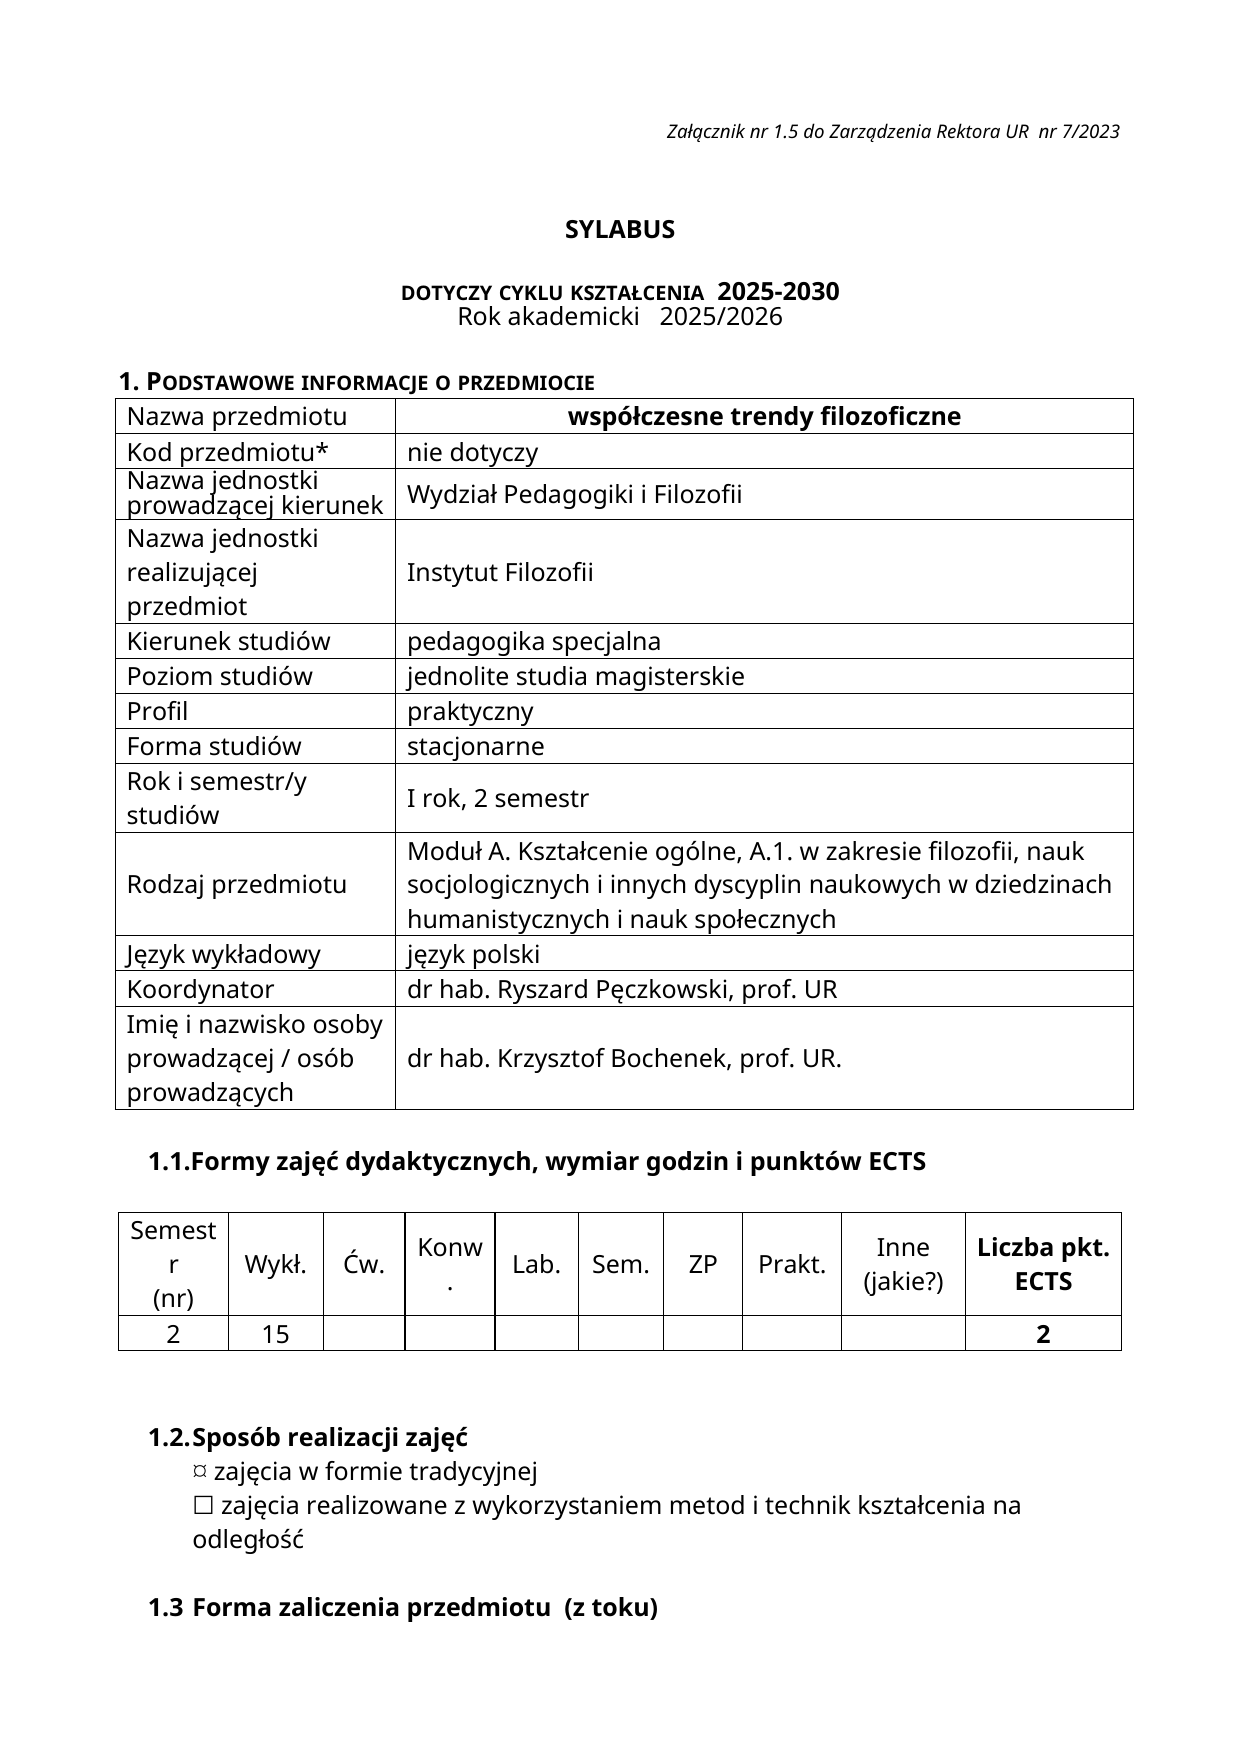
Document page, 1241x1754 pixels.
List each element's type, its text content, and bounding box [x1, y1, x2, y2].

table_cell pedagogika specjalna [396, 624, 1133, 658]
table_cell dr hab. Ryszard Pęczkowski, prof. UR [396, 971, 1133, 1006]
text 1. Podstawowe informacje o przedmiocie [118, 364, 1122, 398]
table_cell Kod przedmiotu* [116, 434, 395, 468]
table_header współczesne trendy filozoficzne [396, 399, 1133, 433]
table_cell [496, 1316, 578, 1350]
text 1.3 Forma zaliczenia przedmiotu (z toku) [148, 1590, 1122, 1624]
table_cell 2 [966, 1316, 1121, 1350]
table_cell jednolite studia magisterskie [396, 659, 1133, 693]
table_header Nazwa przedmiotu [116, 399, 395, 433]
text 1.1.Formy zajęć dydaktycznych, wymiar godzin i punktów ECTS [148, 1144, 1122, 1178]
table_header Sem. [579, 1213, 663, 1315]
table_cell [664, 1316, 742, 1350]
table_cell [743, 1316, 841, 1350]
table_cell Instytut Filozofii [396, 520, 1133, 622]
table_cell nie dotyczy [396, 434, 1133, 468]
table_cell [324, 1316, 404, 1350]
text zajęcia w formie tradycyjnej [192, 1453, 1122, 1488]
table_cell [842, 1316, 965, 1350]
table_cell Poziom studiów [116, 659, 395, 693]
table_cell [579, 1316, 663, 1350]
table_cell Kierunek studiów [116, 624, 395, 658]
table_header Prakt. [743, 1213, 841, 1315]
table_header ZP [664, 1213, 742, 1315]
table_header Lab. [496, 1213, 578, 1315]
table_cell 2 [119, 1316, 228, 1350]
table_cell Forma studiów [116, 729, 395, 763]
table_header Inne (jakie?) [842, 1213, 965, 1315]
text dotyczy cyklu kształcenia 2025-2030 [118, 280, 1122, 305]
table_header Ćw. [324, 1213, 404, 1315]
table_header Konw. [406, 1213, 494, 1315]
table_cell Profil [116, 694, 395, 728]
table_cell język polski [396, 936, 1133, 970]
table_cell I rok, 2 semestr [396, 764, 1133, 832]
table_cell [406, 1316, 494, 1350]
table_cell Nazwa jednostki prowadzącej kierunek [116, 469, 395, 519]
table_cell 15 [229, 1316, 323, 1350]
table_cell Rodzaj przedmiotu [116, 833, 395, 935]
text Rok akademicki 2025/2026 [118, 305, 1122, 330]
text Załącznik nr 1.5 do Zarządzenia Rektora UR nr 7/2023 [118, 118, 1122, 144]
table_header Semestr (nr) [119, 1213, 228, 1315]
table_header Wykł. [229, 1213, 323, 1315]
table_cell Nazwa jednostki realizującej przedmiot [116, 520, 395, 622]
table_cell Koordynator [116, 971, 395, 1006]
table_cell Moduł A. Kształcenie ogólne, A.1. w zakresie filozofii, nauk socjologicznych i innych dyscyplin naukowych w dziedzinach humanistycznych i nauk społecznych [396, 833, 1133, 935]
table_cell Język wykładowy [116, 936, 395, 970]
table_cell dr hab. Krzysztof Bochenek, prof. UR. [396, 1007, 1133, 1109]
text SYLABUS [118, 212, 1122, 246]
table_cell Wydział Pedagogiki i Filozofii [396, 469, 1133, 519]
text 1.2. Sposób realizacji zajęć [148, 1419, 1122, 1453]
table_cell stacjonarne [396, 729, 1133, 763]
table_cell Imię i nazwisko osoby prowadzącej / osób prowadzących [116, 1007, 395, 1109]
table_cell Rok i semestr/y studiów [116, 764, 395, 832]
table_cell praktyczny [396, 694, 1133, 728]
text ☐ zajęcia realizowane z wykorzystaniem metod i technik kształcenia na odległość [192, 1488, 1122, 1556]
table_header Liczba pkt. ECTS [966, 1213, 1121, 1315]
